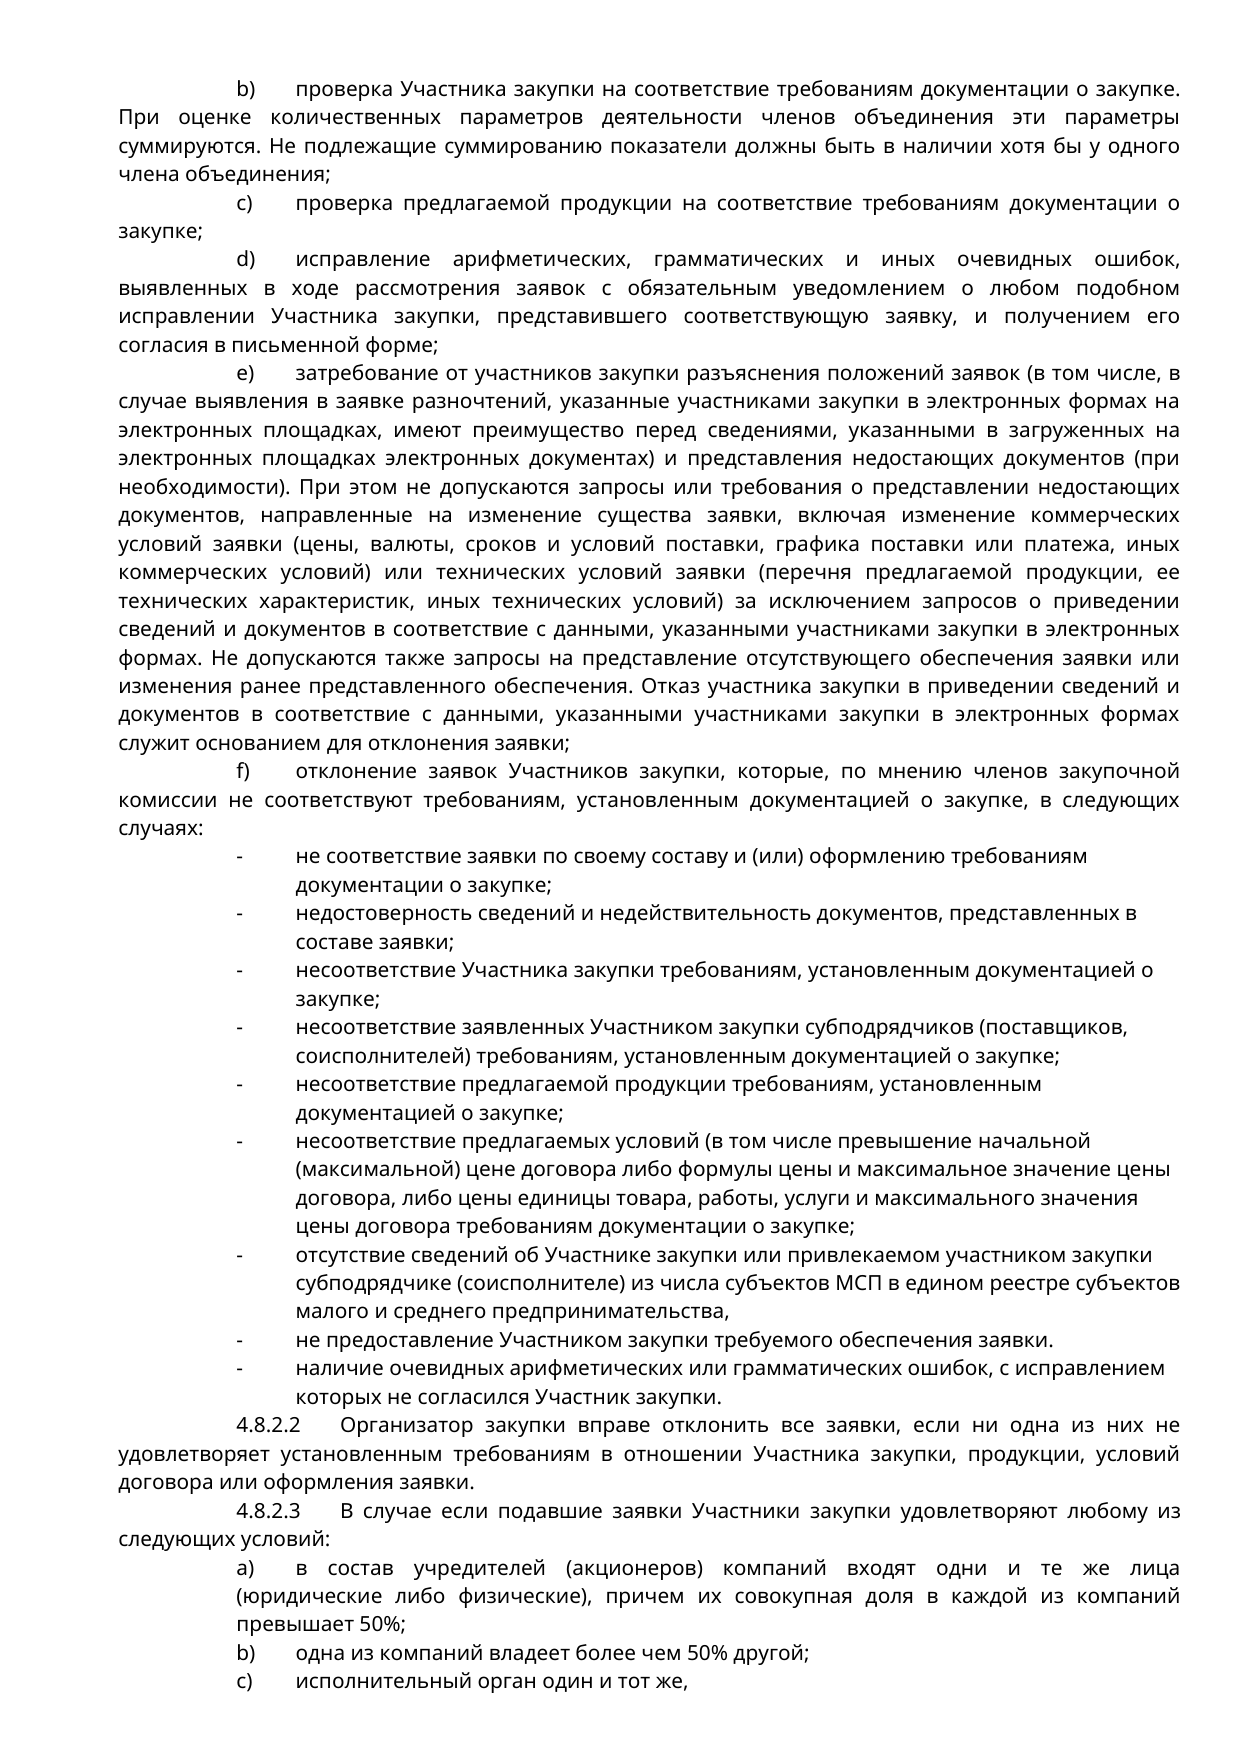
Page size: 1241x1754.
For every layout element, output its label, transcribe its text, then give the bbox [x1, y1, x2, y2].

list не предоставление Участником закупки требуемого обеспечения заявки. [236, 1325, 1181, 1353]
list исправление арифметических, грамматических и иных очевидных ошибок, выявленных в ходе рассмотрения заявок с обязательным уведомлением о любом подобном исправлении Участника закупки, представившего соответствующую заявку, и получением его согласия в письменной форме; [118, 244, 1181, 358]
list недостоверность сведений и недействительность документов, представленных в составе заявки; [236, 898, 1181, 955]
list затребование от участников закупки разъяснения положений заявок (в том числе, в случае выявления в заявке разночтений, указанные участниками закупки в электронных формах на электронных площадках, имеют преимущество перед сведениями, указанными в загруженных на электронных площадках электронных документах) и представления недостающих документов (при необходимости). При этом не допускаются запросы или требования о представлении недостающих документов, направленные на изменение существа заявки, включая изменение коммерческих условий заявки (цены, валюты, сроков и условий поставки, графика поставки или платежа, иных коммерческих условий) или технических условий заявки (перечня предлагаемой продукции, ее технических характеристик, иных технических условий) за исключением запросов о приведении сведений и документов в соответствие с данными, указанными участниками закупки в электронных формах. Не допускаются также запросы на представление отсутствующего обеспечения заявки или изменения ранее представленного обеспечения. Отказ участника закупки в приведении сведений и документов в соответствие с данными, указанными участниками закупки в электронных формах служит основанием для отклонения заявки; [118, 358, 1181, 756]
list проверка Участника закупки на соответствие требованиям документации о закупке. При оценке количественных параметров деятельности членов объединения эти параметры суммируются. Не подлежащие суммированию показатели должны быть в наличии хотя бы у одного члена объединения; [118, 74, 1181, 188]
list В случае если подавшие заявки Участники закупки удовлетворяют любому из следующих условий: [118, 1496, 1181, 1553]
list несоответствие предлагаемой продукции требованиям, установленным документацией о закупке; [236, 1069, 1181, 1126]
list несоответствие заявленных Участником закупки субподрядчиков (поставщиков, соисполнителей) требованиям, установленным документацией о закупке; [236, 1012, 1181, 1069]
list проверка предлагаемой продукции на соответствие требованиям документации о закупке; [118, 188, 1181, 244]
list отсутствие сведений об Участнике закупки или привлекаемом участником закупки субподрядчике (соисполнителе) из числа субъектов МСП в едином реестре субъектов малого и среднего предпринимательства, [236, 1240, 1181, 1325]
list не соответствие заявки по своему составу и (или) оформлению требованиям документации о закупке; [236, 842, 1181, 898]
list отклонение заявок Участников закупки, которые, по мнению членов закупочной комиссии не соответствуют требованиям, установленным документацией о закупке, в следующих случаях: [118, 756, 1181, 842]
list Организатор закупки вправе отклонить все заявки, если ни одна из них не удовлетворяет установленным требованиям в отношении Участника закупки, продукции, условий договора или оформления заявки. [118, 1410, 1181, 1496]
list исполнительный орган один и тот же, [236, 1666, 1181, 1695]
list одна из компаний владеет более чем 50% другой; [236, 1638, 1181, 1666]
list несоответствие предлагаемых условий (в том числе превышение начальной (максимальной) цене договора либо формулы цены и максимальное значение цены договора, либо цены единицы товара, работы, услуги и максимального значения цены договора требованиям документации о закупке; [236, 1126, 1181, 1240]
list наличие очевидных арифметических или грамматических ошибок, с исправлением которых не согласился Участник закупки. [236, 1353, 1181, 1410]
list несоответствие Участника закупки требованиям, установленным документацией о закупке; [236, 955, 1181, 1012]
list в состав учредителей (акционеров) компаний входят одни и те же лица (юридические либо физические), причем их совокупная доля в каждой из компаний превышает 50%; [236, 1553, 1181, 1638]
